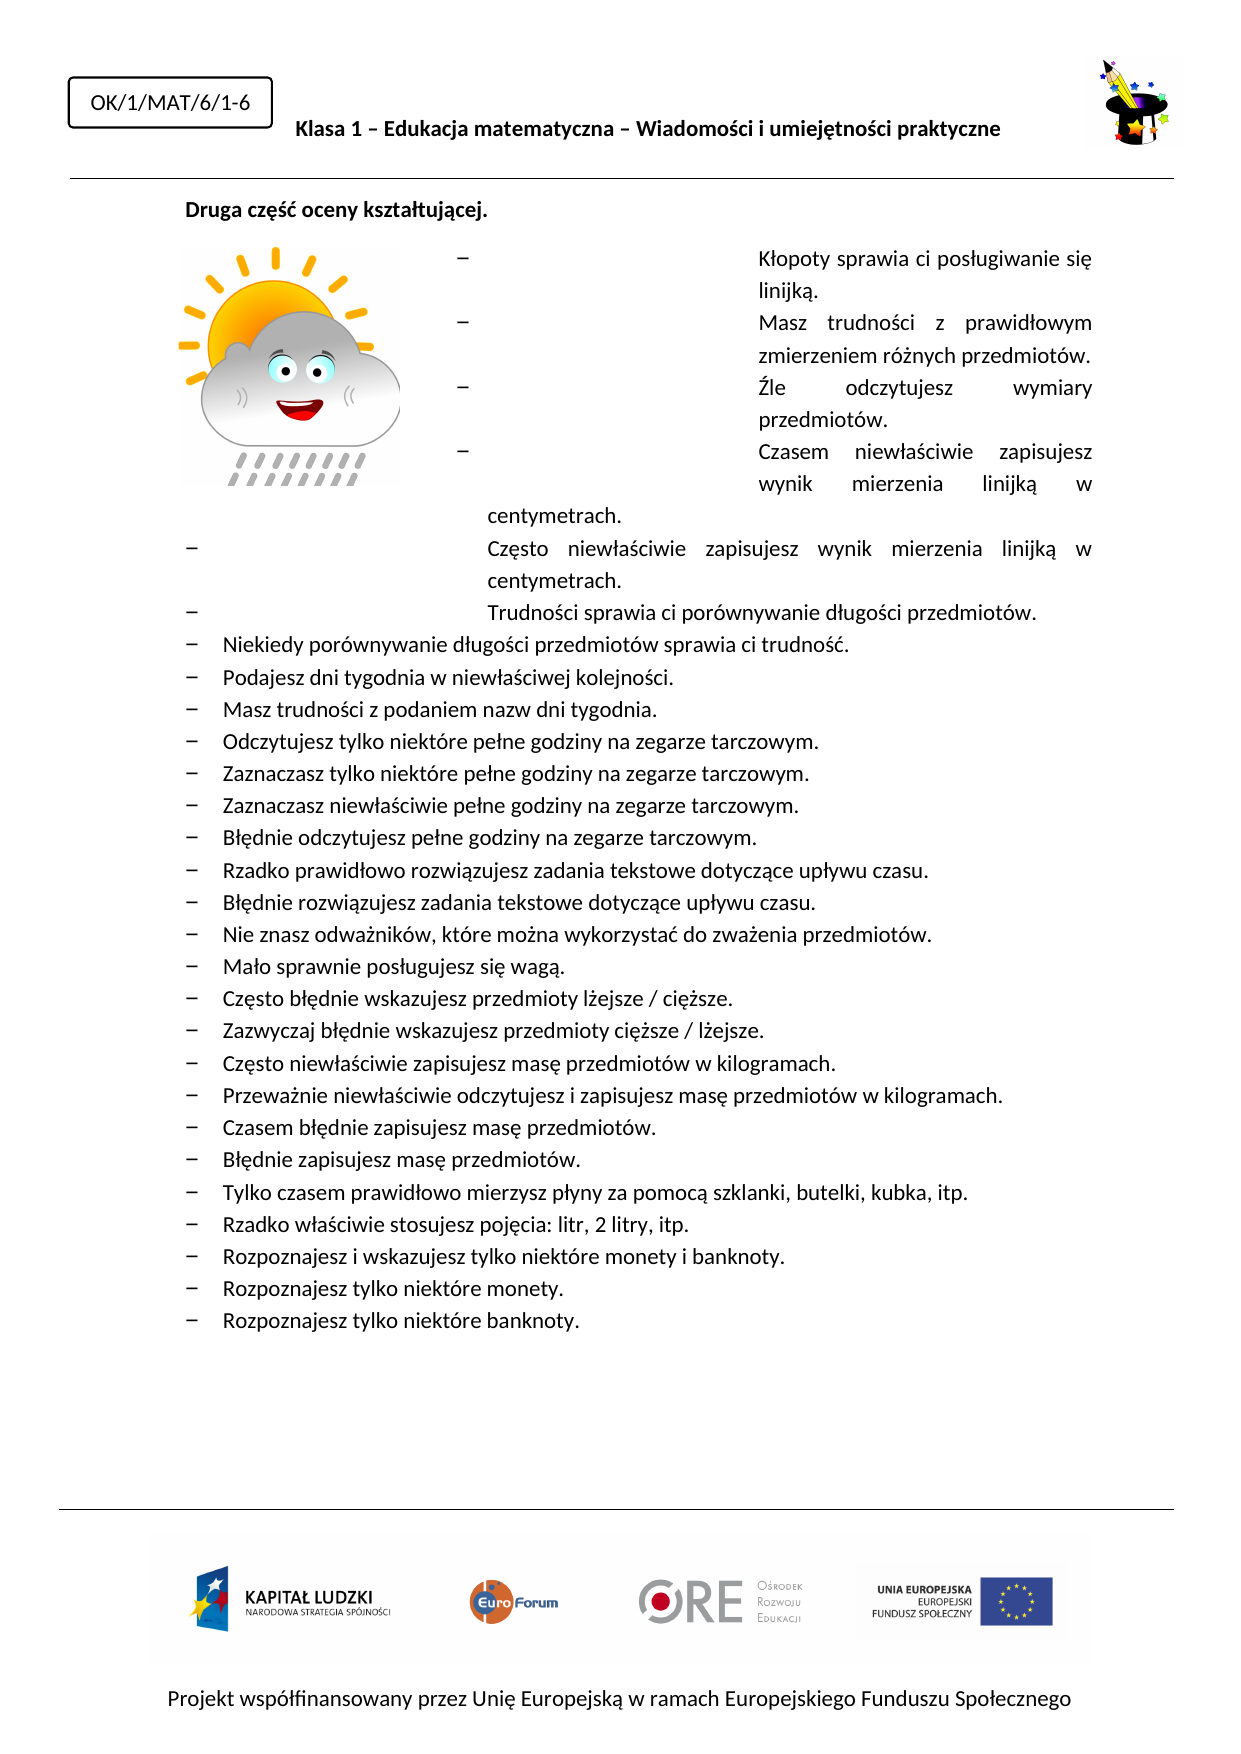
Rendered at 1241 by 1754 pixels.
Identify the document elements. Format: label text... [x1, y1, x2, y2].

list Kłopoty sprawia ci posługiwanie się linijką. [185, 244, 1093, 304]
list Niekiedy porównywanie długości przedmiotów sprawia ci trudność. [185, 630, 1093, 658]
list Błędnie rozwiązujesz zadania tekstowe dotyczące upływu czasu. [185, 888, 1093, 916]
list Często niewłaściwie zapisujesz wynik mierzenia linijką w centymetrach. [185, 534, 1093, 594]
list Rozpoznajesz tylko niektóre monety. [185, 1274, 1093, 1302]
list Czasem błędnie zapisujesz masę przedmiotów. [185, 1113, 1093, 1141]
list Zazwyczaj błędnie wskazujesz przedmioty cięższe / lżejsze. [185, 1017, 1093, 1045]
list Rozpoznajesz i wskazujesz tylko niektóre monety i banknoty. [185, 1242, 1093, 1270]
list Zaznaczasz niewłaściwie pełne godziny na zegarze tarczowym. [185, 791, 1093, 819]
list Masz trudności z podaniem nazw dni tygodnia. [185, 695, 1093, 723]
list Rzadko prawidłowo rozwiązujesz zadania tekstowe dotyczące upływu czasu. [185, 856, 1093, 884]
picture [1084, 56, 1185, 149]
picture [148, 1533, 1092, 1664]
list Czasem niewłaściwie zapisujesz wynik mierzenia linijką w centymetrach. [185, 437, 1093, 530]
list Masz trudności z prawidłowym zmierzeniem różnych przedmiotów. [400, 308, 1093, 369]
list Często niewłaściwie zapisujesz masę przedmiotów w kilogramach. [185, 1049, 1093, 1077]
list Nie znasz odważników, które można wykorzystać do zważenia przedmiotów. [185, 920, 1093, 948]
list Błędnie zapisujesz masę przedmiotów. [185, 1145, 1093, 1173]
text Druga część oceny kształtującej. [185, 195, 1093, 223]
list Tylko czasem prawidłowo mierzysz płyny za pomocą szklanki, butelki, kubka, itp. [185, 1178, 1093, 1206]
list Przeważnie niewłaściwie odczytujesz i zapisujesz masę przedmiotów w kilogramach. [185, 1081, 1093, 1109]
list Trudności sprawia ci porównywanie długości przedmiotów. [185, 598, 1093, 626]
list Odczytujesz tylko niektóre pełne godziny na zegarze tarczowym. [185, 727, 1093, 755]
list Rzadko właściwie stosujesz pojęcia: litr, , itp. [185, 1210, 1093, 1238]
list Często błędnie wskazujesz przedmioty lżejsze / cięższe. [185, 984, 1093, 1012]
list Błędnie odczytujesz pełne godziny na zegarze tarczowym. [185, 823, 1093, 852]
list Mało sprawnie posługujesz się wagą. [185, 952, 1093, 980]
list Podajesz dni tygodnia w niewłaściwej kolejności. [185, 663, 1093, 691]
list Zaznaczasz tylko niektóre pełne godziny na zegarze tarczowym. [185, 759, 1093, 787]
picture [177, 247, 400, 486]
list Źle odczytujesz wymiary przedmiotów. [400, 373, 1093, 433]
list Rozpoznajesz tylko niektóre banknoty. [185, 1306, 1093, 1334]
